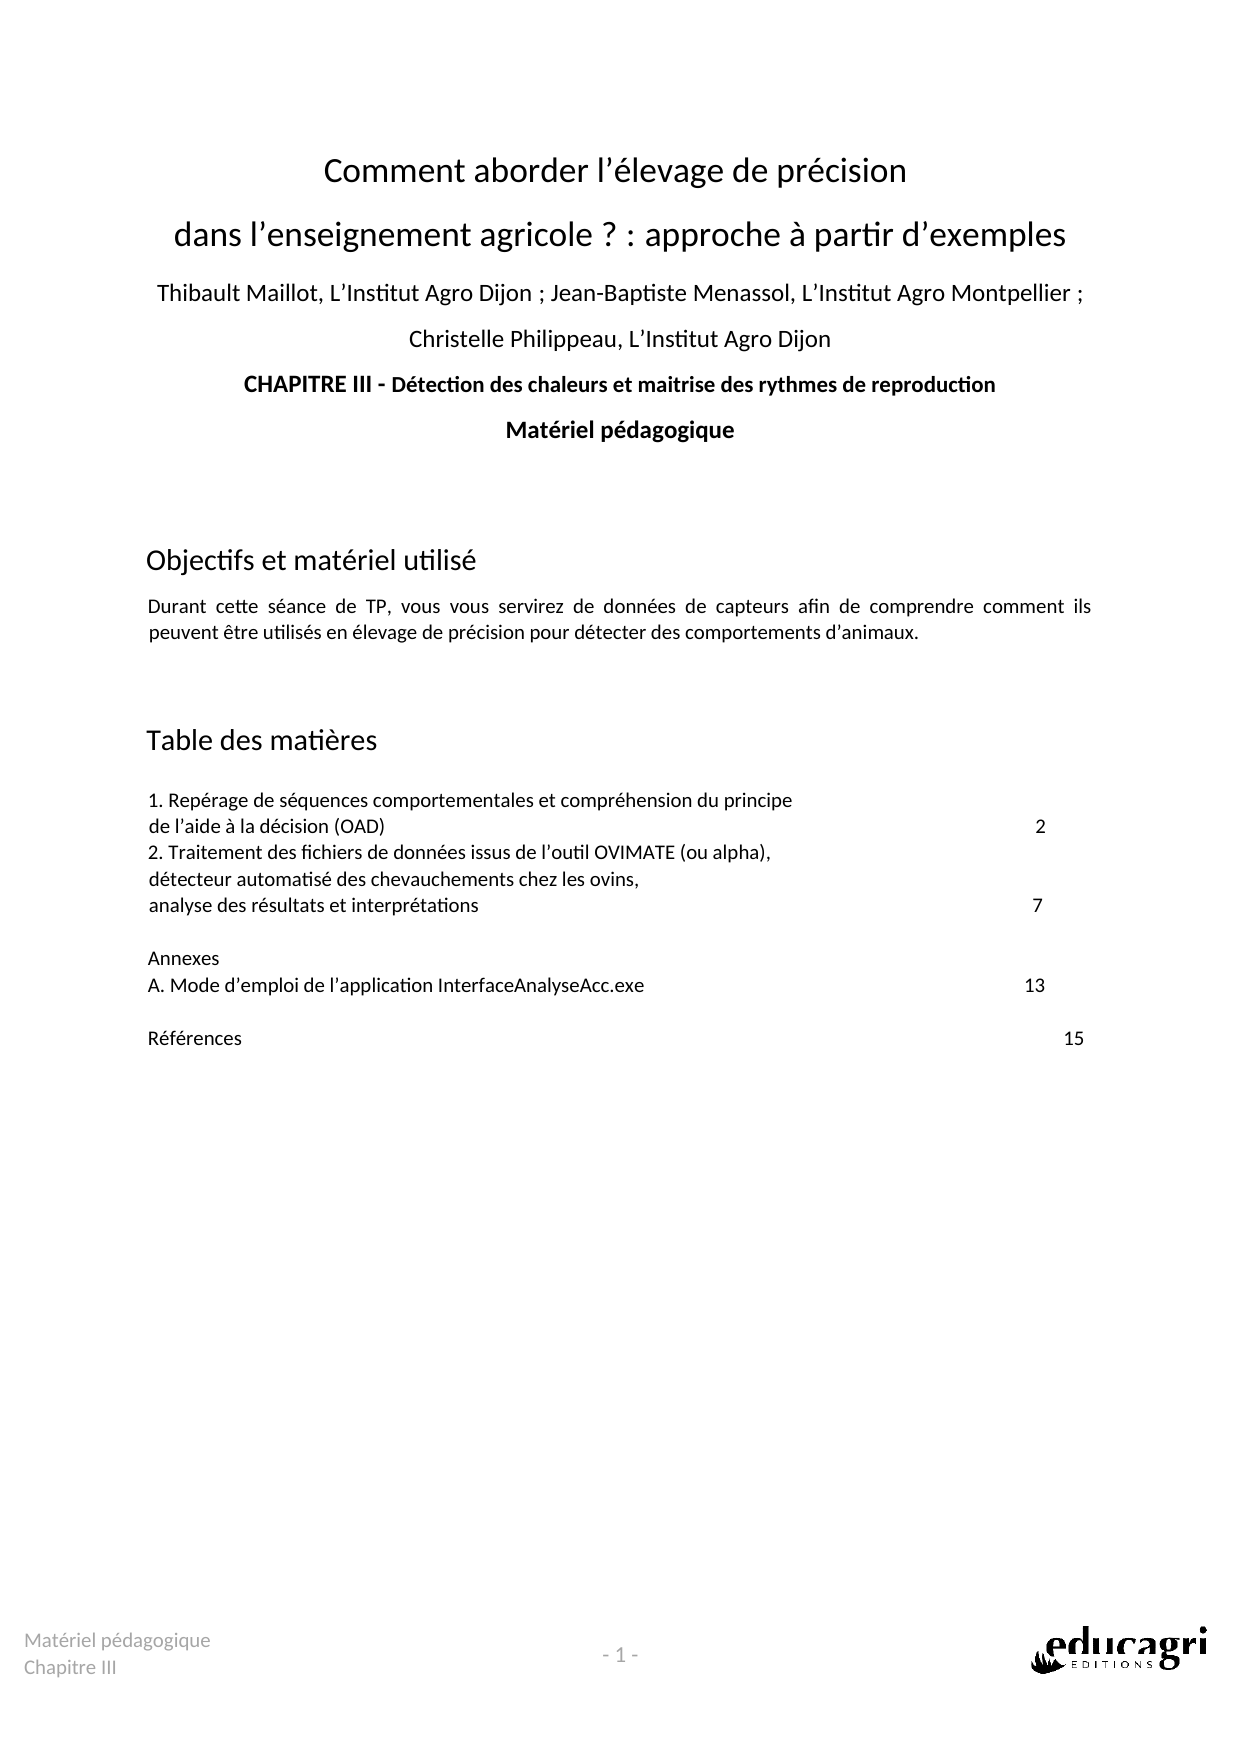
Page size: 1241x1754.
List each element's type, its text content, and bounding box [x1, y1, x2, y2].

text Durant cette séance de TP, vous vous servirez de données de capteurs afin de comprendre comment ils peuvent être utilisés en élevage de précision pour détecter des comportements d’animaux. [148, 593, 1093, 644]
text A. Mode d’emploi de l’application InterfaceAnalyseAcc.exe 13 [148, 972, 1087, 997]
text Références 15 [148, 1025, 1087, 1077]
text Annexes [148, 945, 1087, 971]
text 1. Repérage de séquences comportementales et compréhension du principe de l’aide à la décision (OAD) 2 [148, 787, 1087, 838]
subtitle Table des matières [146, 721, 1087, 757]
text Thibault Maillot, L’Institut Agro Dijon ; Jean-Baptiste Menassol, L’Institut Agro Montpellier ; [148, 277, 1093, 308]
text 2. Traitement des fichiers de données issus de l’outil OVIMATE (ou alpha), détecteur automatisé des chevauchements chez les ovins, analyse des résultats et interprétations 7 [148, 839, 1087, 917]
picture [1023, 1620, 1214, 1681]
text Comment aborder l’élevage de précision dans l’enseignement agricole ? : approche à partir d’exemples [147, 148, 1093, 256]
text CHAPITRE III - Détection des chaleurs et maitrise des rythmes de reproduction Matériel pédagogique [148, 369, 1093, 445]
text Christelle Philippeau, L’Institut Agro Dijon [148, 323, 1093, 353]
subtitle Objectifs et matériel utilisé [146, 541, 1087, 578]
